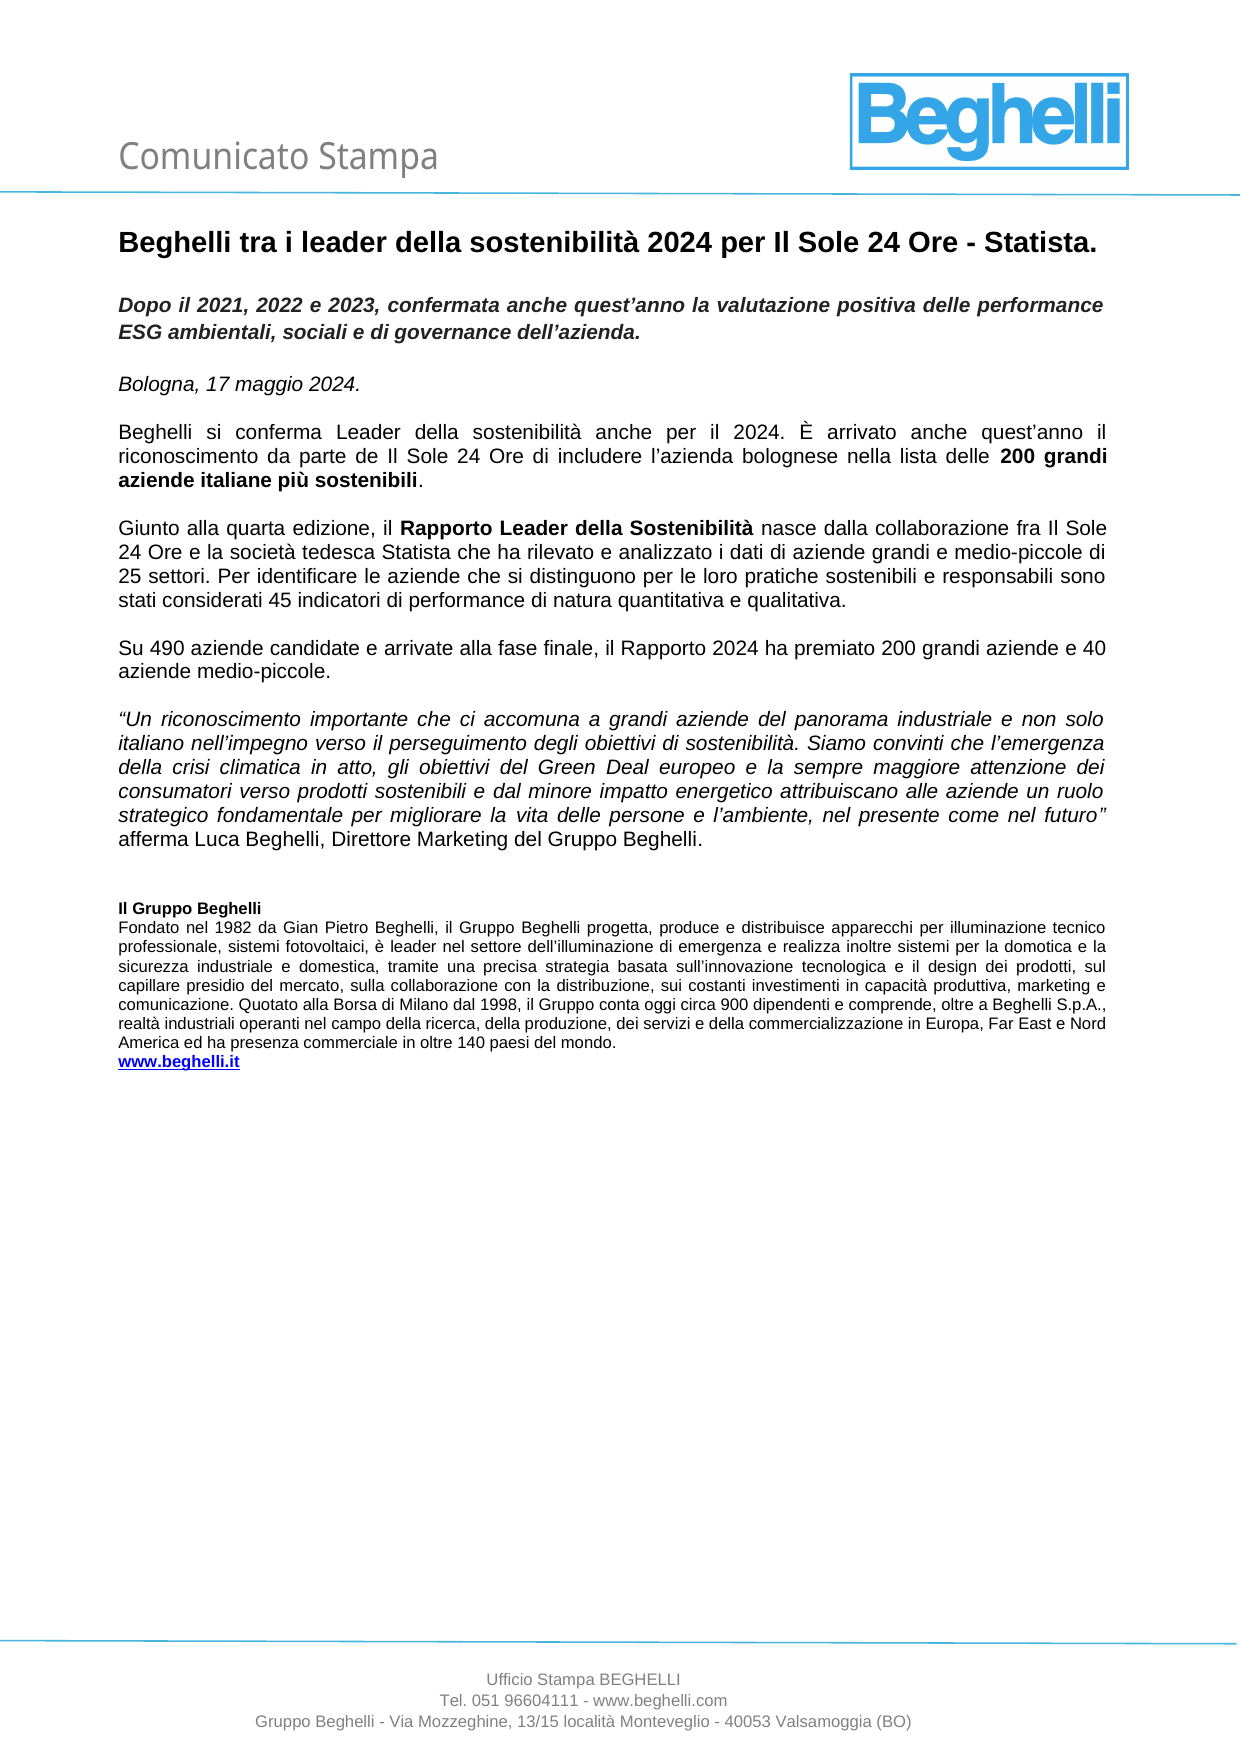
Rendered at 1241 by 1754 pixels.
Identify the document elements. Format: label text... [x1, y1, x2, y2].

text Beghelli si conferma Leader della sostenibilità anche per il 2024. È arrivato anche quest’anno il riconoscimento da parte de Il Sole 24 Ore di includere l’azienda bolognese nella lista delle 200 grandi aziende italiane più sostenibili. [118, 420, 1107, 492]
text Beghelli tra i leader della sostenibilità 2024 per Il Sole 24 Ore - Statista. [118, 225, 1107, 258]
text “Un riconoscimento importante che ci accomuna a grandi aziende del panorama industriale e non solo italiano nell’impegno verso il perseguimento degli obiettivi di sostenibilità. Siamo convinti che l’emergenza della crisi climatica in atto, gli obiettivi del Green Deal europeo e la sempre maggiore attenzione dei consumatori verso prodotti sostenibili e dal minore impatto energetico attribuiscano alle aziende un ruolo strategico fondamentale per migliorare la vita delle persone e l’ambiente, nel presente come nel futuro” afferma Luca Beghelli, Direttore Marketing del Gruppo Beghelli. [118, 707, 1107, 851]
text Il Gruppo Beghelli [118, 899, 1107, 918]
picture [849, 73, 1129, 170]
text Su 490 aziende candidate e arrivate alla fase finale, il Rapporto 2024 ha premiato 200 grandi aziende e 40 aziende medio-piccole. [118, 635, 1107, 683]
text Bologna, 17 maggio 2024. [118, 372, 1107, 396]
text www.beghelli.it [118, 1052, 1107, 1071]
text Dopo il 2021, 2022 e 2023, confermata anche quest’anno la valutazione positiva delle performance ESG ambientali, sociali e di governance dell’azienda. [118, 291, 1107, 345]
text Fondato nel 1982 da Gian Pietro Beghelli, il Gruppo Beghelli progetta, produce e distribuisce apparecchi per illuminazione tecnico professionale, sistemi fotovoltaici, è leader nel settore dell’illuminazione di emergenza e realizza inoltre sistemi per la domotica e la sicurezza industriale e domestica, tramite una precisa strategia basata sull’innovazione tecnologica e il design dei prodotti, sul capillare presidio del mercato, sulla collaborazione con la distribuzione, sui costanti investimenti in capacità produttiva, marketing e comunicazione. Quotato alla Borsa di Milano dal 1998, il Gruppo conta oggi circa 900 dipendenti e comprende, oltre a Beghelli S.p.A., realtà industriali operanti nel campo della ricerca, della produzione, dei servizi e della commercializzazione in Europa, Far East e Nord America ed ha presenza commerciale in oltre 140 paesi del mondo. [118, 918, 1107, 1052]
text Giunto alla quarta edizione, il Rapporto Leader della Sostenibilità nasce dalla collaborazione fra Il Sole 24 Ore e la società tedesca Statista che ha rilevato e analizzato i dati di aziende grandi e medio-piccole di 25 settori. Per identificare le aziende che si distinguono per le loro pratiche sostenibili e responsabili sono stati considerati 45 indicatori di performance di natura quantitativa e qualitativa. [118, 516, 1107, 611]
